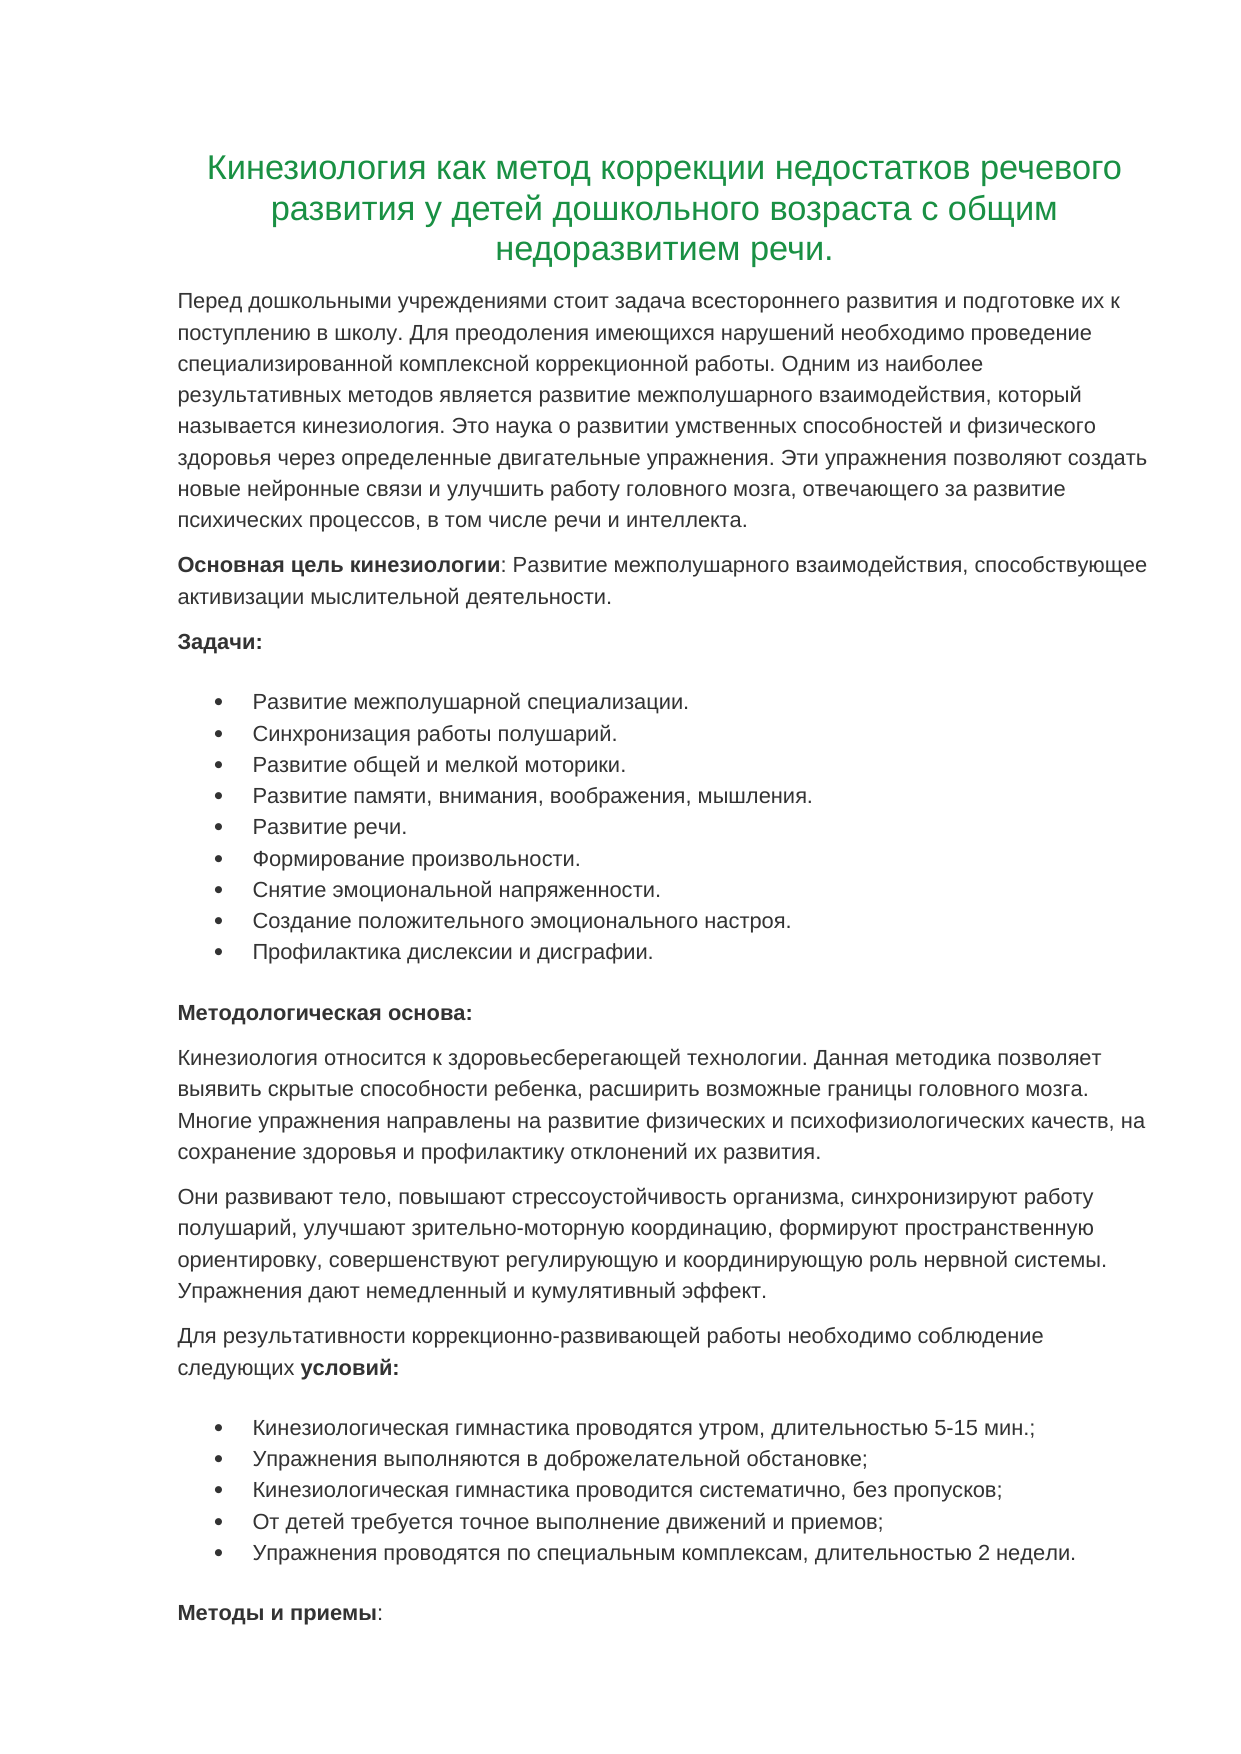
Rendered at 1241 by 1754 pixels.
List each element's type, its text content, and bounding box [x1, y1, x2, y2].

list Упражнения проводятся по специальным комплексам, длительностью 2 недели. [215, 1534, 1152, 1565]
list Развитие общей и мелкой моторики. [215, 746, 1152, 777]
text Методы и приемы: [177, 1594, 1152, 1625]
text Кинезиология относится к здоровьесберегающей технологии. Данная методика позволяет выявить скрытые способности ребенка, расширить возможные границы головного мозга. Многие упражнения направлены на развитие физических и психофизиологических качеств, на сохранение здоровья и профилактику отклонений их развития. [177, 1039, 1152, 1164]
list Профилактика дислексии и дисграфии. [215, 933, 1152, 964]
text Они развивают тело, повышают стрессоустойчивость организма, синхронизируют работу полушарий, улучшают зрительно-моторную координацию, формируют пространственную ориентировку, совершенствуют регулирующую и координирующую роль нервной системы. Упражнения дают немедленный и кумулятивный эффект. [177, 1178, 1152, 1303]
list Кинезиологическая гимнастика проводятся утром, длительностью 5-15 мин.; [215, 1409, 1152, 1440]
list Синхронизация работы полушарий. [215, 714, 1152, 746]
text Основная цель кинезиологии: Развитие межполушарного взаимодействия, способствующее активизации мыслительной деятельности. [177, 546, 1152, 609]
list Снятие эмоциональной напряженности. [215, 871, 1152, 902]
list Создание положительного эмоционального настроя. [215, 902, 1152, 933]
list Развитие речи. [215, 808, 1152, 839]
text Перед дошкольными учреждениями стоит задача всестороннего развития и подготовке их к поступлению в школу. Для преодоления имеющихся нарушений необходимо проведение специализированной комплексной коррекционной работы. Одним из наиболее результативных методов является развитие межполушарного взаимодействия, который называется кинезиология. Это наука о развитии умственных способностей и физического здоровья через определенные двигательные упражнения. Эти упражнения позволяют создать новые нейронные связи и улучшить работу головного мозга, отвечающего за развитие психических процессов, в том числе речи и интеллекта. [177, 282, 1152, 532]
text Для результативности коррекционно-развивающей работы необходимо соблюдение следующих условий: [177, 1317, 1152, 1379]
text Методологическая основа: [177, 994, 1152, 1025]
list Кинезиологическая гимнастика проводится систематично, без пропусков; [215, 1471, 1152, 1502]
list Развитие памяти, внимания, воображения, мышления. [215, 777, 1152, 808]
list Развитие межполушарной специализации. [215, 683, 1152, 714]
list Упражнения выполняются в доброжелательной обстановке; [215, 1440, 1152, 1471]
text Задачи: [177, 623, 1152, 654]
text Кинезиология как метод коррекции недостатков речевого развития у детей дошкольного возраста с общим недоразвитием речи. [177, 146, 1152, 268]
list От детей требуется точное выполнение движений и приемов; [215, 1502, 1152, 1534]
list Формирование произвольности. [215, 839, 1152, 871]
